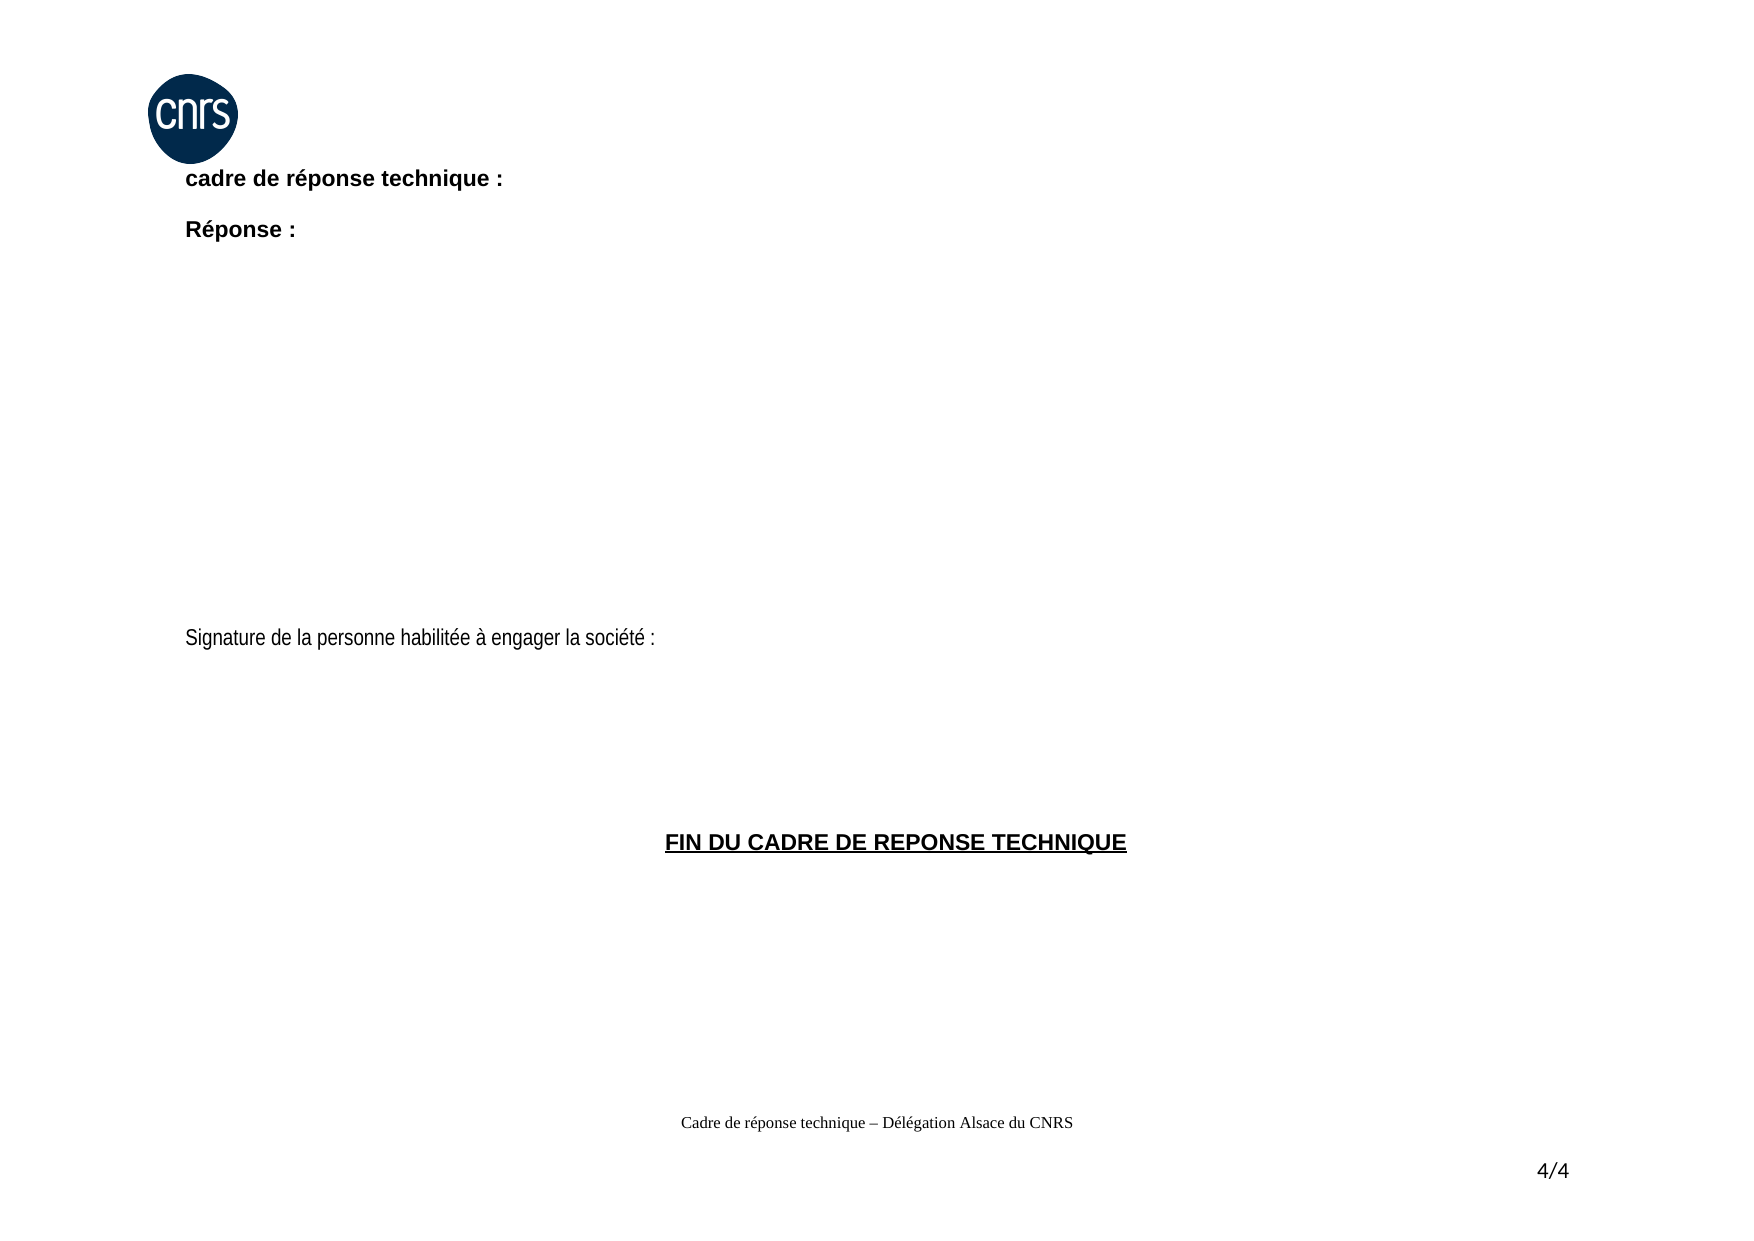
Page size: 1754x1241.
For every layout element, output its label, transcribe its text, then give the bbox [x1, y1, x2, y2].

text Signature de la personne habilitée à engager la société : [185, 624, 1606, 651]
picture [147, 73, 239, 165]
text Réponse : [185, 216, 1606, 242]
text FIN DU CADRE DE REPONSE TECHNIQUE [185, 828, 1606, 855]
text Indiquez ci-dessous la liste des documents annexes que vous souhaitez joindre en complément de vos réponses au présent cadre de réponse technique : [185, 165, 1606, 191]
